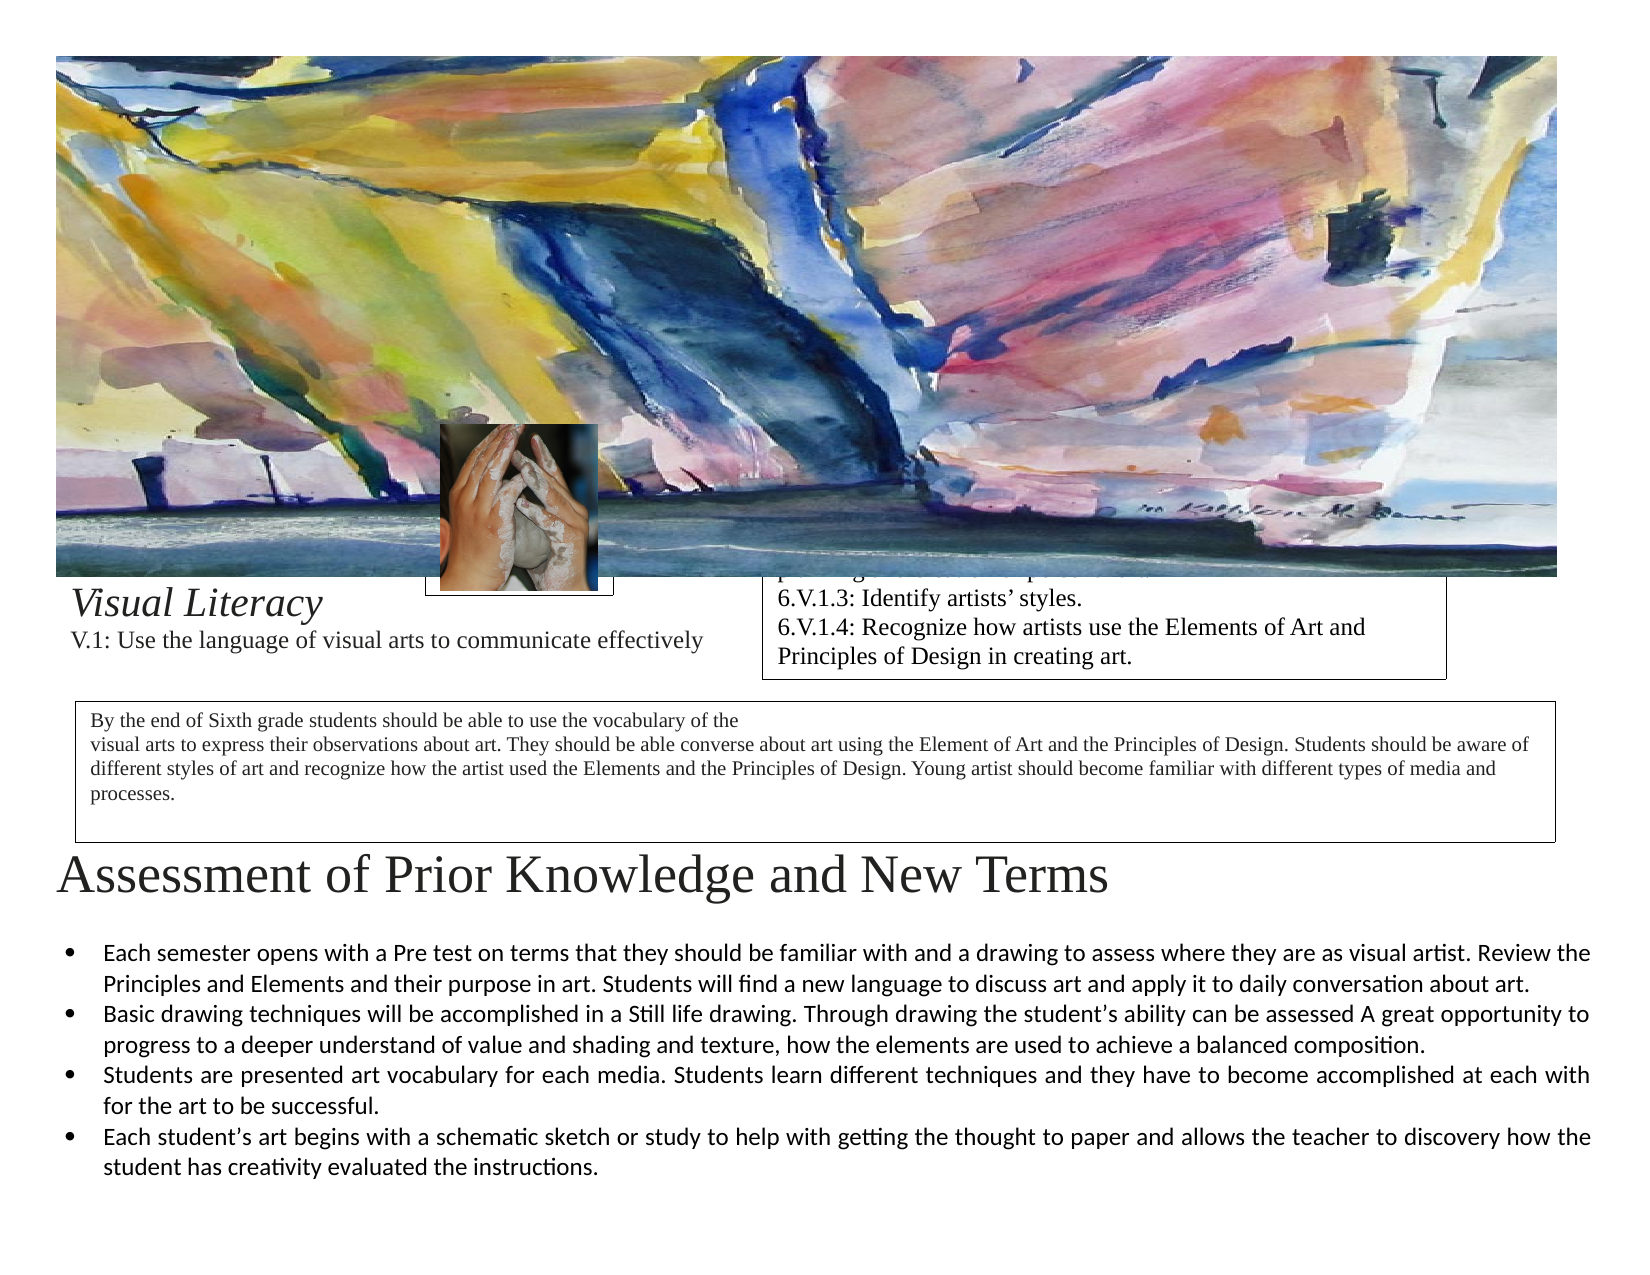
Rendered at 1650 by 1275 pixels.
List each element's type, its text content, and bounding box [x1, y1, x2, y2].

list Each semester opens with a Pre test on terms that they should be familiar with and a drawing to assess where they are as visual artist. Review the Principles and Elements and their purpose in art. Students will find a new language to discuss art and apply it to daily conversation about art. [66, 937, 1594, 998]
list Basic drawing techniques will be accomplished in a Still life drawing. Through drawing the student’s ability can be assessed A great opportunity to progress to a deeper understand of value and shading and texture, how the elements are used to achieve a balanced composition. [66, 998, 1594, 1059]
picture [56, 56, 1557, 591]
text Assessment of Prior Knowledge and New Terms [56, 842, 1594, 904]
list Students are presented art vocabulary for each media. Students learn different techniques and they have to become accomplished at each with for the art to be successful. [66, 1059, 1594, 1121]
list Each student’s art begins with a schematic sketch or study to help with getting the thought to paper and allows the teacher to discovery how the student has creativity evaluated the instructions. [66, 1121, 1594, 1182]
